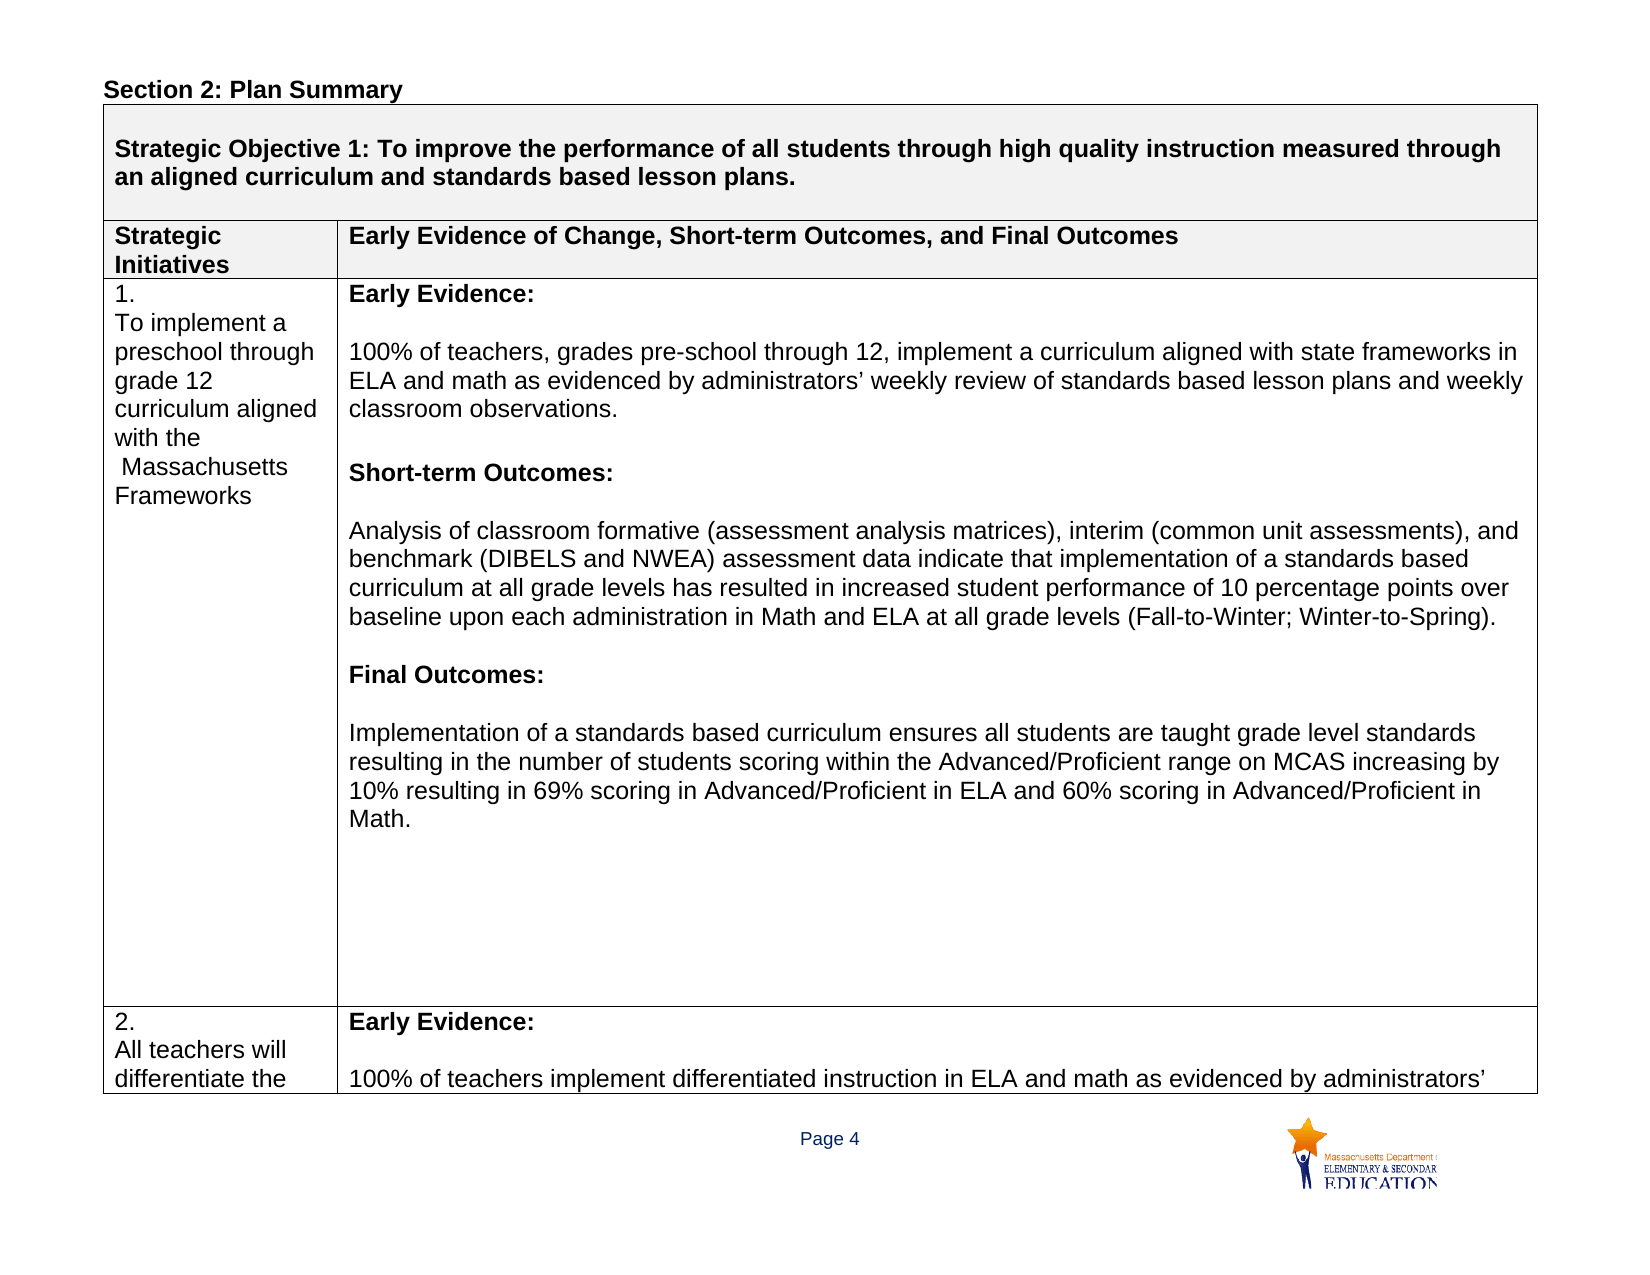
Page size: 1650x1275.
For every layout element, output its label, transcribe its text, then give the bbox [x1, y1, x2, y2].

table_cell 2. All teachers will differentiate the use of research based instructional practices within each classroom leading to improved student outcomes [104, 1007, 337, 1093]
table_cell Early Evidence: 100% of teachers, grades pre-school through 12, implement a curriculum aligned with state frameworks in ELA and math as evidenced by administrators’ weekly review of standards based lesson plans and weekly classroom observations. Short-term Outcomes: Analysis of classroom formative (assessment analysis matrices), interim (common unit assessments), and benchmark (DIBELS and NWEA) assessment data indicate that implementation of a standards based curriculum at all grade levels has resulted in increased student performance of 10 percentage points over baseline upon each administration in Math and ELA at all grade levels (Fall-to-Winter; Winter-to-Spring). Final Outcomes: Implementation of a standards based curriculum ensures all students are taught grade level standards resulting in the number of students scoring within the Advanced/Proficient range on MCAS increasing by 10% resulting in 69% scoring in Advanced/Proficient in ELA and 60% scoring in Advanced/Proficient in Math. [338, 279, 1537, 1006]
picture [1287, 1117, 1437, 1189]
table_cell Early Evidence of Change, Short-term Outcomes, and Final Outcomes [338, 221, 1537, 278]
table_header Strategic Objective 1: To improve the performance of all students through high quality instruction measured through an aligned curriculum and standards based lesson plans. [104, 105, 1537, 220]
text Section 2: Plan Summary [103, 75, 1537, 104]
table_cell 1. To implement a preschool through grade 12 curriculum aligned with the Massachusetts Frameworks [104, 279, 337, 1006]
table_cell Strategic Initiatives [104, 221, 337, 278]
